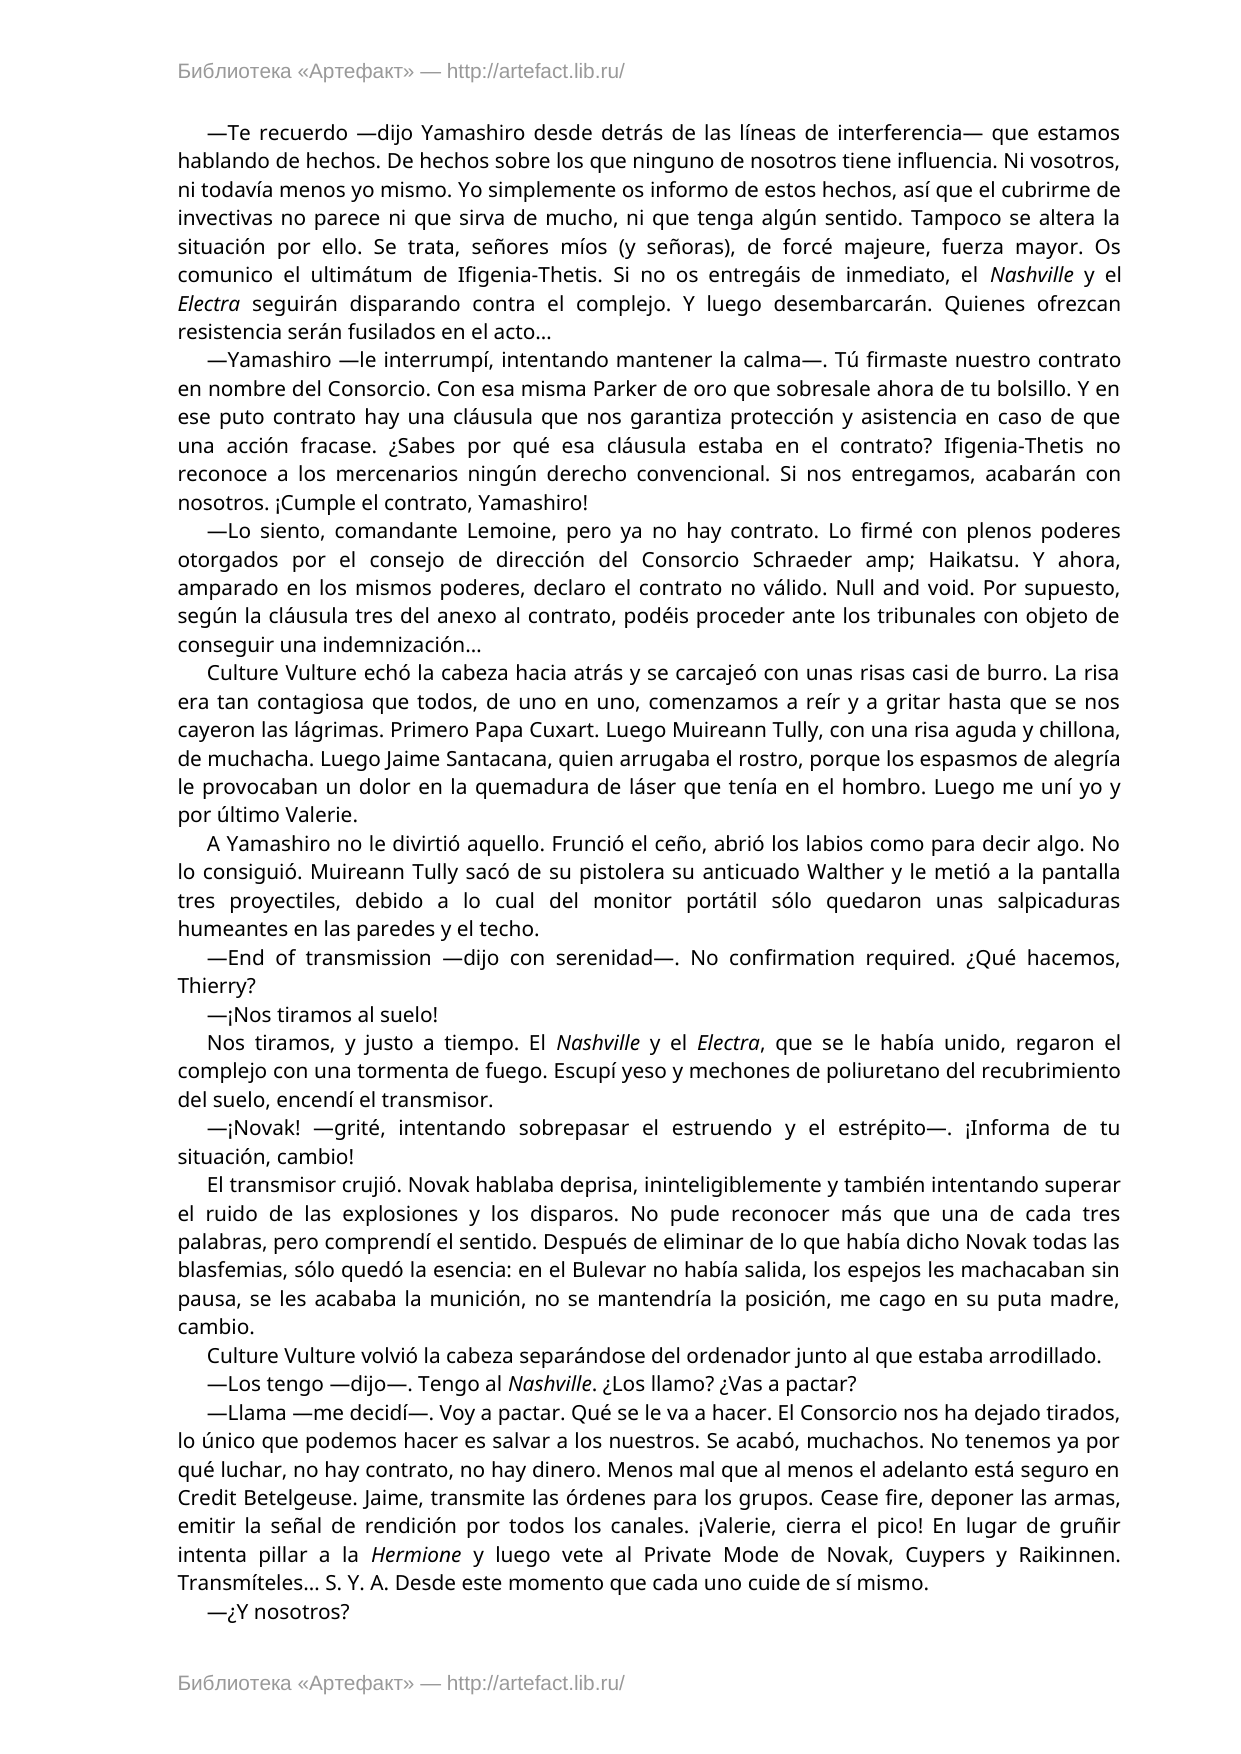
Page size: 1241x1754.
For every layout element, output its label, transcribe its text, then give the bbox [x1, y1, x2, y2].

text —¡Novak! —grité, intentando sobrepasar el estruendo y el estrépito—. ¡Informa de tu situación, cambio! [177, 1113, 1122, 1170]
text —Yamashiro —le interrumpí, intentando mantener la calma—. Tú firmaste nuestro contrato en nombre del Consorcio. Con esa misma Parker de oro que sobresale ahora de tu bolsillo. Y en ese puto contrato hay una cláusula que nos garantiza protección y asistencia en caso de que una acción fracase. ¿Sabes por qué esa cláusula estaba en el contrato? Ifigenia-Thetis no reconoce a los mercenarios ningún derecho convencional. Si nos entregamos, acabarán con nosotros. ¡Cumple el contrato, Yamashiro! [177, 346, 1122, 516]
text —¡Nos tiramos al suelo! [177, 1000, 1122, 1028]
text —Lo siento, comandante Lemoine, pero ya no hay contrato. Lo firmé con plenos poderes otorgados por el consejo de dirección del Consorcio Schraeder amp; Haikatsu. Y ahora, amparado en los mismos poderes, declaro el contrato no válido. Null and void. Por supuesto, según la cláusula tres del anexo al contrato, podéis proceder ante los tribunales con objeto de conseguir una indemnización… [177, 516, 1122, 658]
text —End of transmission —dijo con serenidad—. No confirmation required. ¿Qué hacemos, Thierry? [177, 943, 1122, 1000]
text El transmisor crujió. Novak hablaba deprisa, ininteligiblemente y también intentando superar el ruido de las explosiones y los disparos. No pude reconocer más que una de cada tres palabras, pero comprendí el sentido. Después de eliminar de lo que había dicho Novak todas las blasfemias, sólo quedó la esencia: en el Bulevar no había salida, los espejos les machacaban sin pausa, se les acababa la munición, no se mantendría la posición, me cago en su puta madre, cambio. [177, 1170, 1122, 1341]
text —Los tengo —dijo—. Tengo al Nashville. ¿Los llamo? ¿Vas a pactar? [177, 1369, 1122, 1398]
text —Te recuerdo —dijo Yamashiro desde detrás de las líneas de interferencia— que estamos hablando de hechos. De hechos sobre los que ninguno de nosotros tiene influencia. Ni vosotros, ni todavía menos yo mismo. Yo simplemente os informo de estos hechos, así que el cubrirme de invectivas no parece ni que sirva de mucho, ni que tenga algún sentido. Tampoco se altera la situación por ello. Se trata, señores míos (y señoras), de forcé majeure, fuerza mayor. Os comunico el ultimátum de Ifigenia-Thetis. Si no os entregáis de inmediato, el Nashville y el Electra seguirán disparando contra el complejo. Y luego desembarcarán. Quienes ofrezcan resistencia serán fusilados en el acto… [177, 118, 1122, 346]
text Nos tiramos, y justo a tiempo. El Nashville y el Electra, que se le había unido, regaron el complejo con una tormenta de fuego. Escupí yeso y mechones de poliuretano del recubrimiento del suelo, encendí el transmisor. [177, 1028, 1122, 1113]
text Culture Vulture volvió la cabeza separándose del ordenador junto al que estaba arrodillado. [177, 1341, 1122, 1369]
text —¿Y nosotros? [177, 1597, 1122, 1625]
text A Yamashiro no le divirtió aquello. Frunció el ceño, abrió los labios como para decir algo. No lo consiguió. Muireann Tully sacó de su pistolera su anticuado Walther y le metió a la pantalla tres proyectiles, debido a lo cual del monitor portátil sólo quedaron unas salpicaduras humeantes en las paredes y el techo. [177, 829, 1122, 943]
text —Llama —me decidí—. Voy a pactar. Qué se le va a hacer. El Consorcio nos ha dejado tirados, lo único que podemos hacer es salvar a los nuestros. Se acabó, muchachos. No tenemos ya por qué luchar, no hay contrato, no hay dinero. Menos mal que al menos el adelanto está seguro en Credit Betelgeuse. Jaime, transmite las órdenes para los grupos. Cease fire, deponer las armas, emitir la señal de rendición por todos los canales. ¡Valerie, cierra el pico! En lugar de gruñir intenta pillar a la Hermione y luego vete al Private Mode de Novak, Cuypers y Raikinnen. Transmíteles… S. Y. A. Desde este momento que cada uno cuide de sí mismo. [177, 1398, 1122, 1597]
text Culture Vulture echó la cabeza hacia atrás y se carcajeó con unas risas casi de burro. La risa era tan contagiosa que todos, de uno en uno, comenzamos a reír y a gritar hasta que se nos cayeron las lágrimas. Primero Papa Cuxart. Luego Muireann Tully, con una risa aguda y chillona, de muchacha. Luego Jaime Santacana, quien arrugaba el rostro, porque los espasmos de alegría le provocaban un dolor en la quemadura de láser que tenía en el hombro. Luego me uní yo y por último Valerie. [177, 658, 1122, 829]
